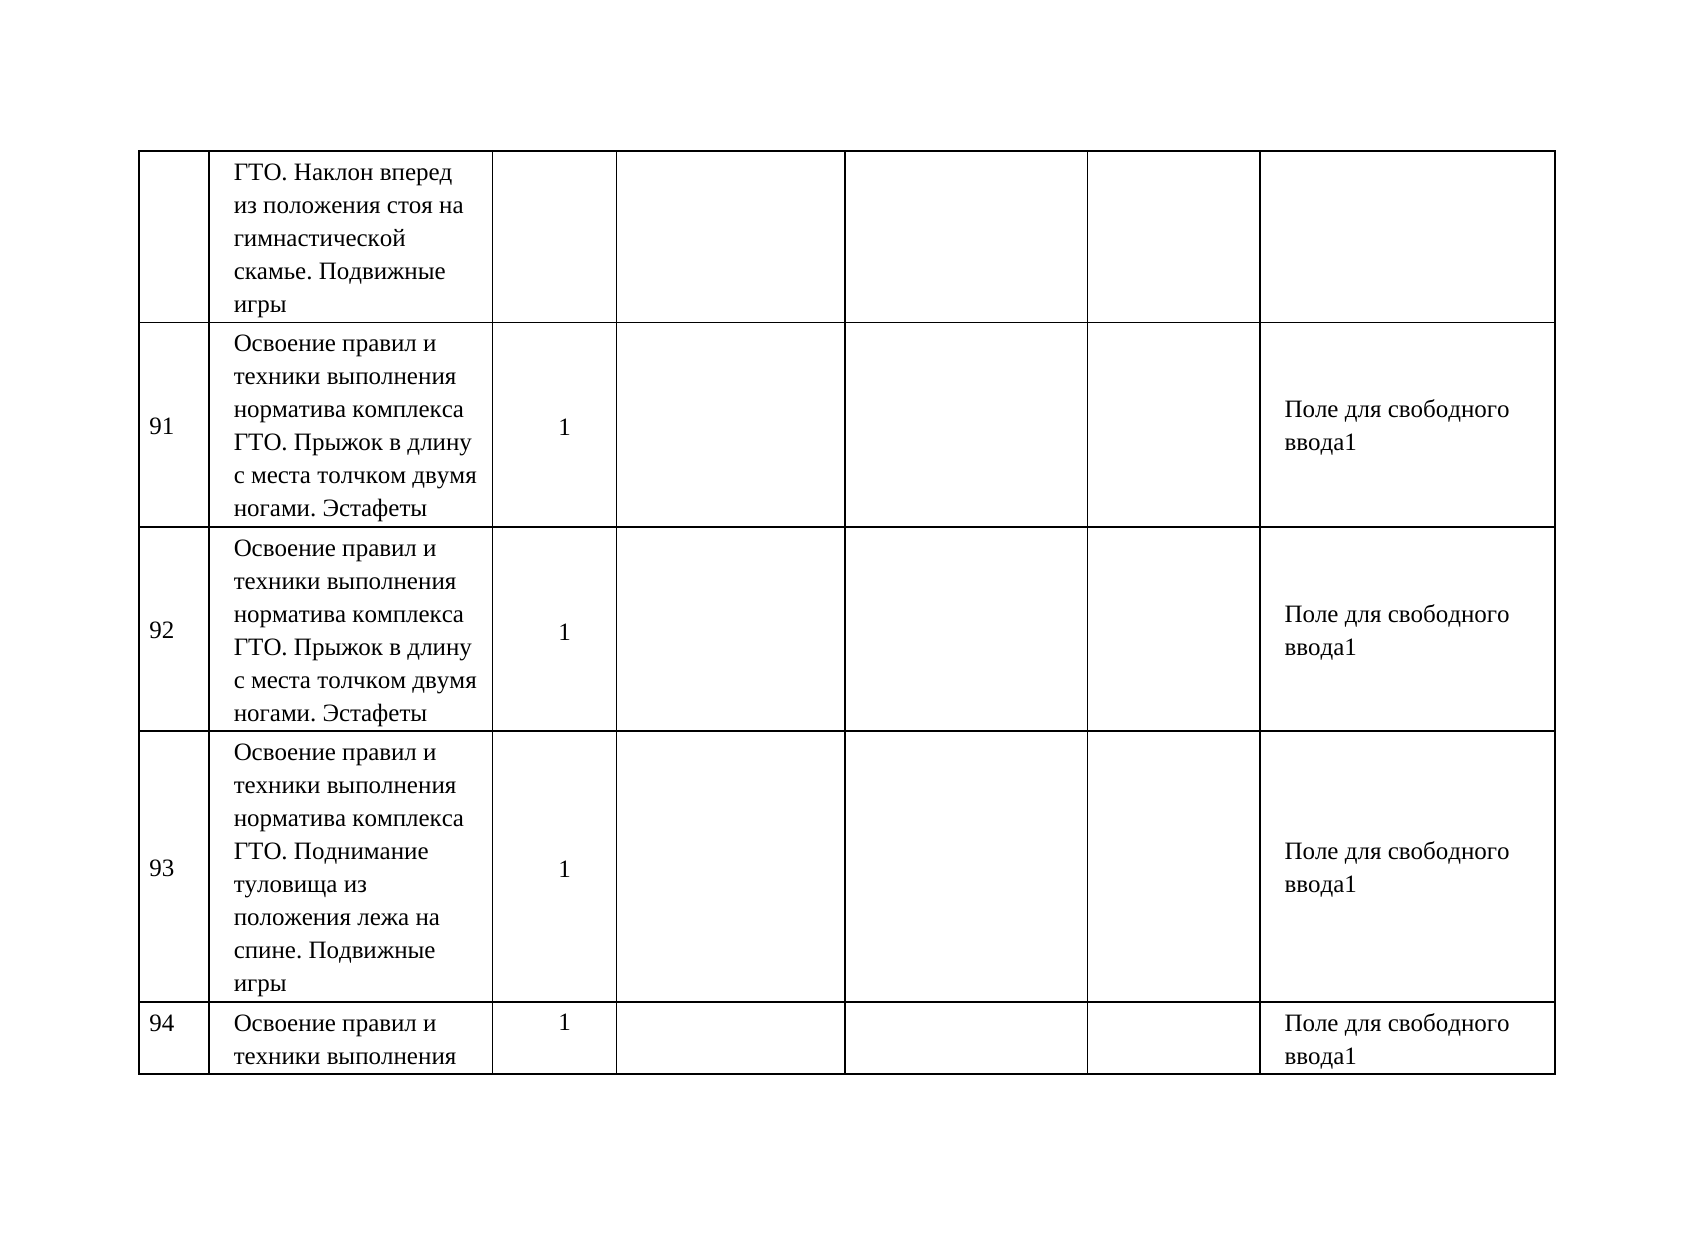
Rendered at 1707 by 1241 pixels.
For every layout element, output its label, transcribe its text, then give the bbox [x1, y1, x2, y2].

table_cell 92 [140, 528, 208, 730]
table_cell 93 [140, 732, 208, 1001]
table_cell [617, 528, 844, 730]
table_cell [1088, 152, 1259, 321]
table_cell [846, 732, 1087, 1001]
table_cell [1088, 1003, 1259, 1073]
table_cell Освоение правил и техники выполнения норматива комплекса ГТО. Прыжок в длину с места толчком двумя ногами. Эстафеты [210, 323, 492, 526]
table_cell 1 [493, 1003, 616, 1073]
table_cell Освоение правил и техники выполнения норматива комплекса ГТО. Прыжок в длину с места толчком двумя ногами. Эстафеты [210, 528, 492, 730]
table_cell Поле для свободного ввода1 [1261, 732, 1554, 1001]
table_cell [846, 1003, 1087, 1073]
table_cell 1 [493, 732, 616, 1001]
table_cell 91 [140, 323, 208, 526]
table_cell [1088, 528, 1259, 730]
table_cell [617, 732, 844, 1001]
table_cell [617, 323, 844, 526]
table_cell Освоение правил и техники выполнения норматива комплекса ГТО. Поднимание туловища из положения лежа на спине. Подвижные игры [210, 732, 492, 1001]
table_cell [1261, 152, 1554, 321]
table_cell [1088, 323, 1259, 526]
table_cell [846, 528, 1087, 730]
table_cell [1088, 732, 1259, 1001]
table_cell Поле для свободного ввода1 [1261, 528, 1554, 730]
table_cell [846, 323, 1087, 526]
table_cell [846, 152, 1087, 321]
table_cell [210, 152, 492, 321]
table_cell [617, 1003, 844, 1073]
table_cell 90 [140, 152, 208, 321]
table_cell [617, 152, 844, 321]
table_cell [1261, 1003, 1554, 1073]
table_cell 1 [493, 528, 616, 730]
table_cell 1 [493, 152, 616, 321]
table_cell Поле для свободного ввода1 [1261, 323, 1554, 526]
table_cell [210, 1003, 492, 1073]
table_cell 1 [493, 323, 616, 526]
table_cell 94 [140, 1003, 208, 1073]
